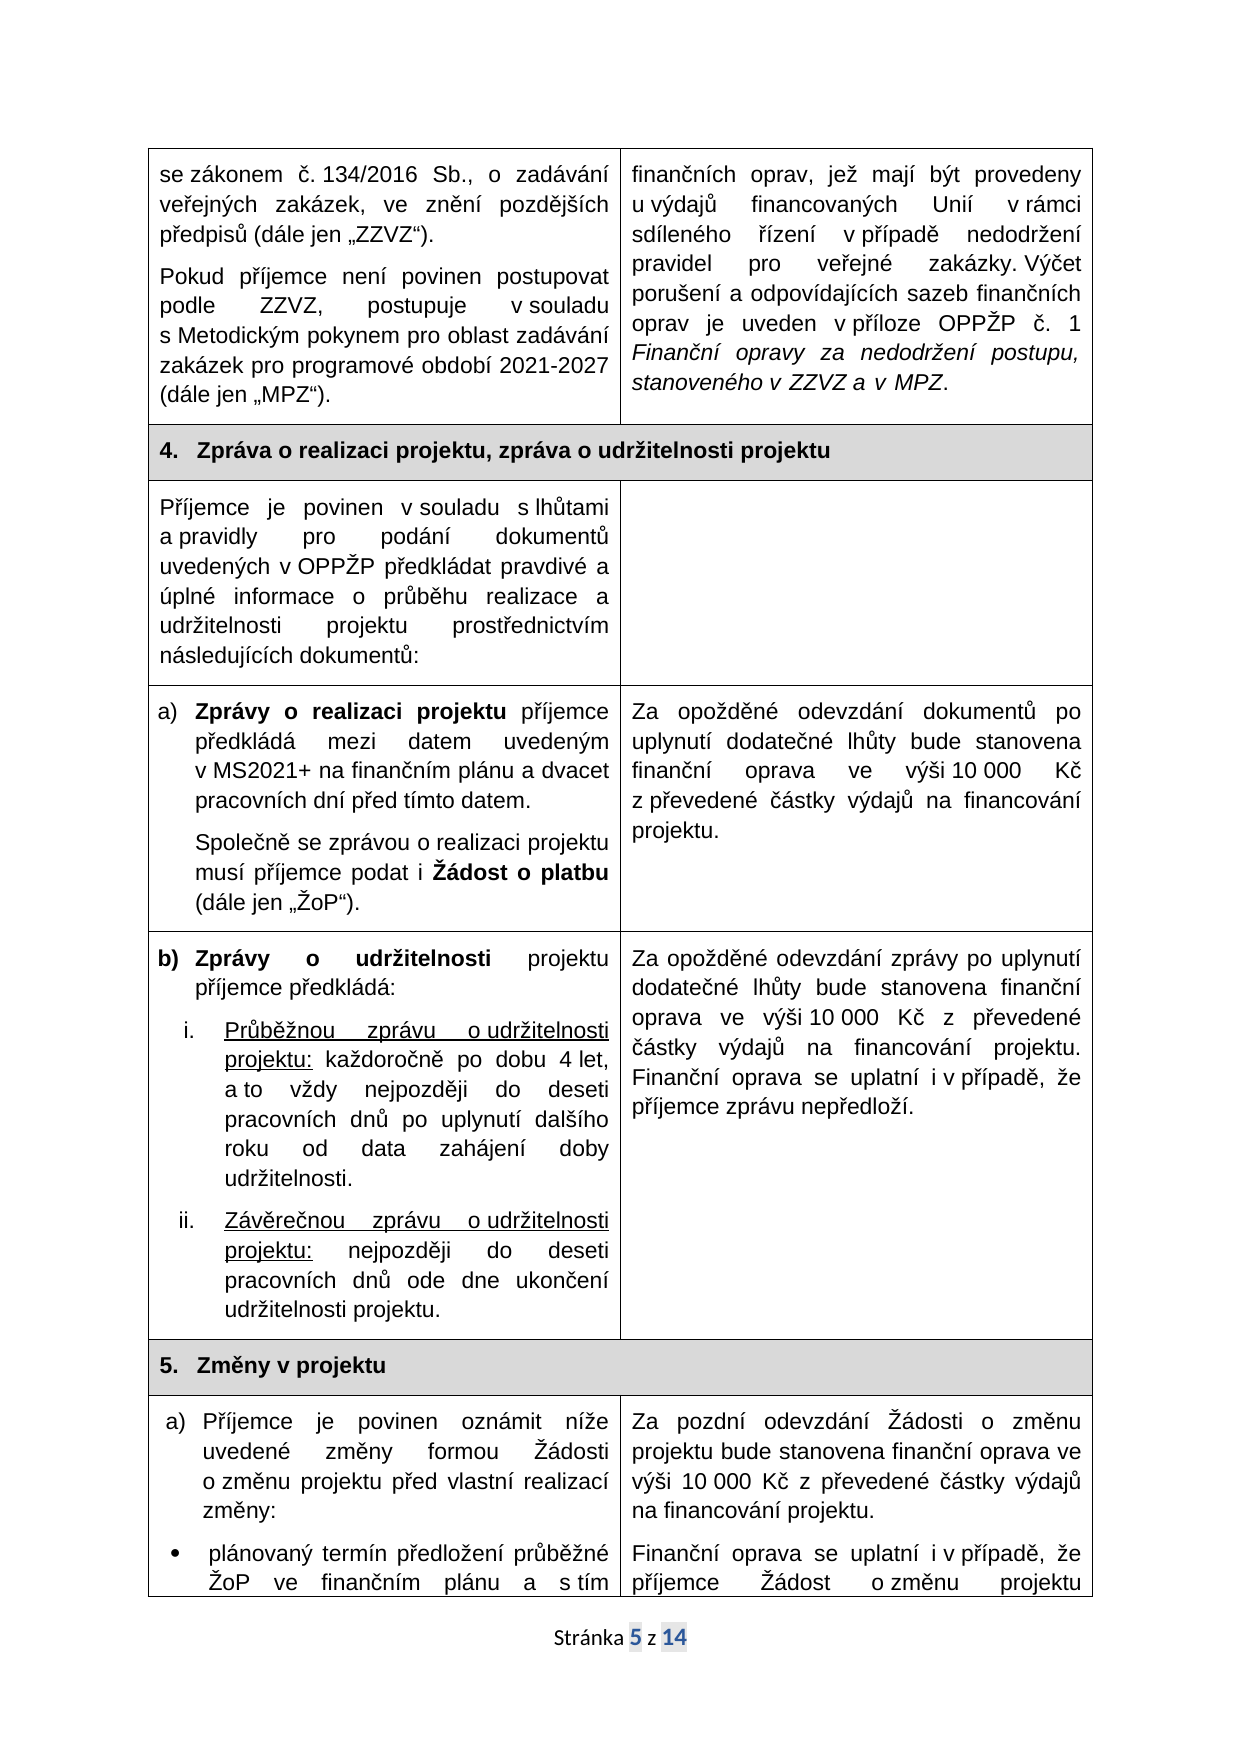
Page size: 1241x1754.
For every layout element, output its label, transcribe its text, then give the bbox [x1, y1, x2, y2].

table_cell Změny v projektu [149, 1340, 1092, 1395]
table_cell Zpráva o realizaci projektu, zpráva o udržitelnosti projektu [149, 425, 1092, 480]
table_cell [621, 481, 1092, 684]
table_cell Příjemce je povinen v souladu s lhůtami a pravidly pro podání dokumentů uvedených v OPPŽP předkládat pravdivé a úplné informace o průběhu realizace a udržitelnosti projektu prostřednictvím následujících dokumentů: [149, 481, 620, 684]
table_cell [149, 149, 620, 424]
table_cell Za opožděné odevzdání dokumentů po uplynutí dodatečné lhůty bude stanovena finanční oprava ve výši 10 000 Kč z převedené částky výdajů na financování projektu. [621, 686, 1092, 931]
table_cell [149, 1396, 620, 1596]
table_cell Zprávy o udržitelnosti projektu příjemce předkládá: Průběžnou zprávu o udržitelnosti projektu: každoročně po dobu 4 let, a to vždy nejpozději do deseti pracovních dnů po uplynutí dalšího roku od data zahájení doby udržitelnosti. Závěrečnou zprávu o udržitelnosti projektu: nejpozději do deseti pracovních dnů ode dne ukončení udržitelnosti projektu. [149, 932, 620, 1339]
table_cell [621, 149, 1092, 424]
table_cell Za opožděné odevzdání zprávy po uplynutí dodatečné lhůty bude stanovena finanční oprava ve výši 10 000 Kč z převedené částky výdajů na financování projektu. Finanční oprava se uplatní i v případě, že příjemce zprávu nepředloží. [621, 932, 1092, 1339]
table_cell Zprávy o realizaci projektu příjemce předkládá mezi datem uvedeným v MS2021+ na finančním plánu a dvacet pracovních dní před tímto datem. Společně se zprávou o realizaci projektu musí příjemce podat i Žádost o platbu (dále jen „ŽoP“). [149, 686, 620, 931]
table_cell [621, 1396, 1092, 1596]
